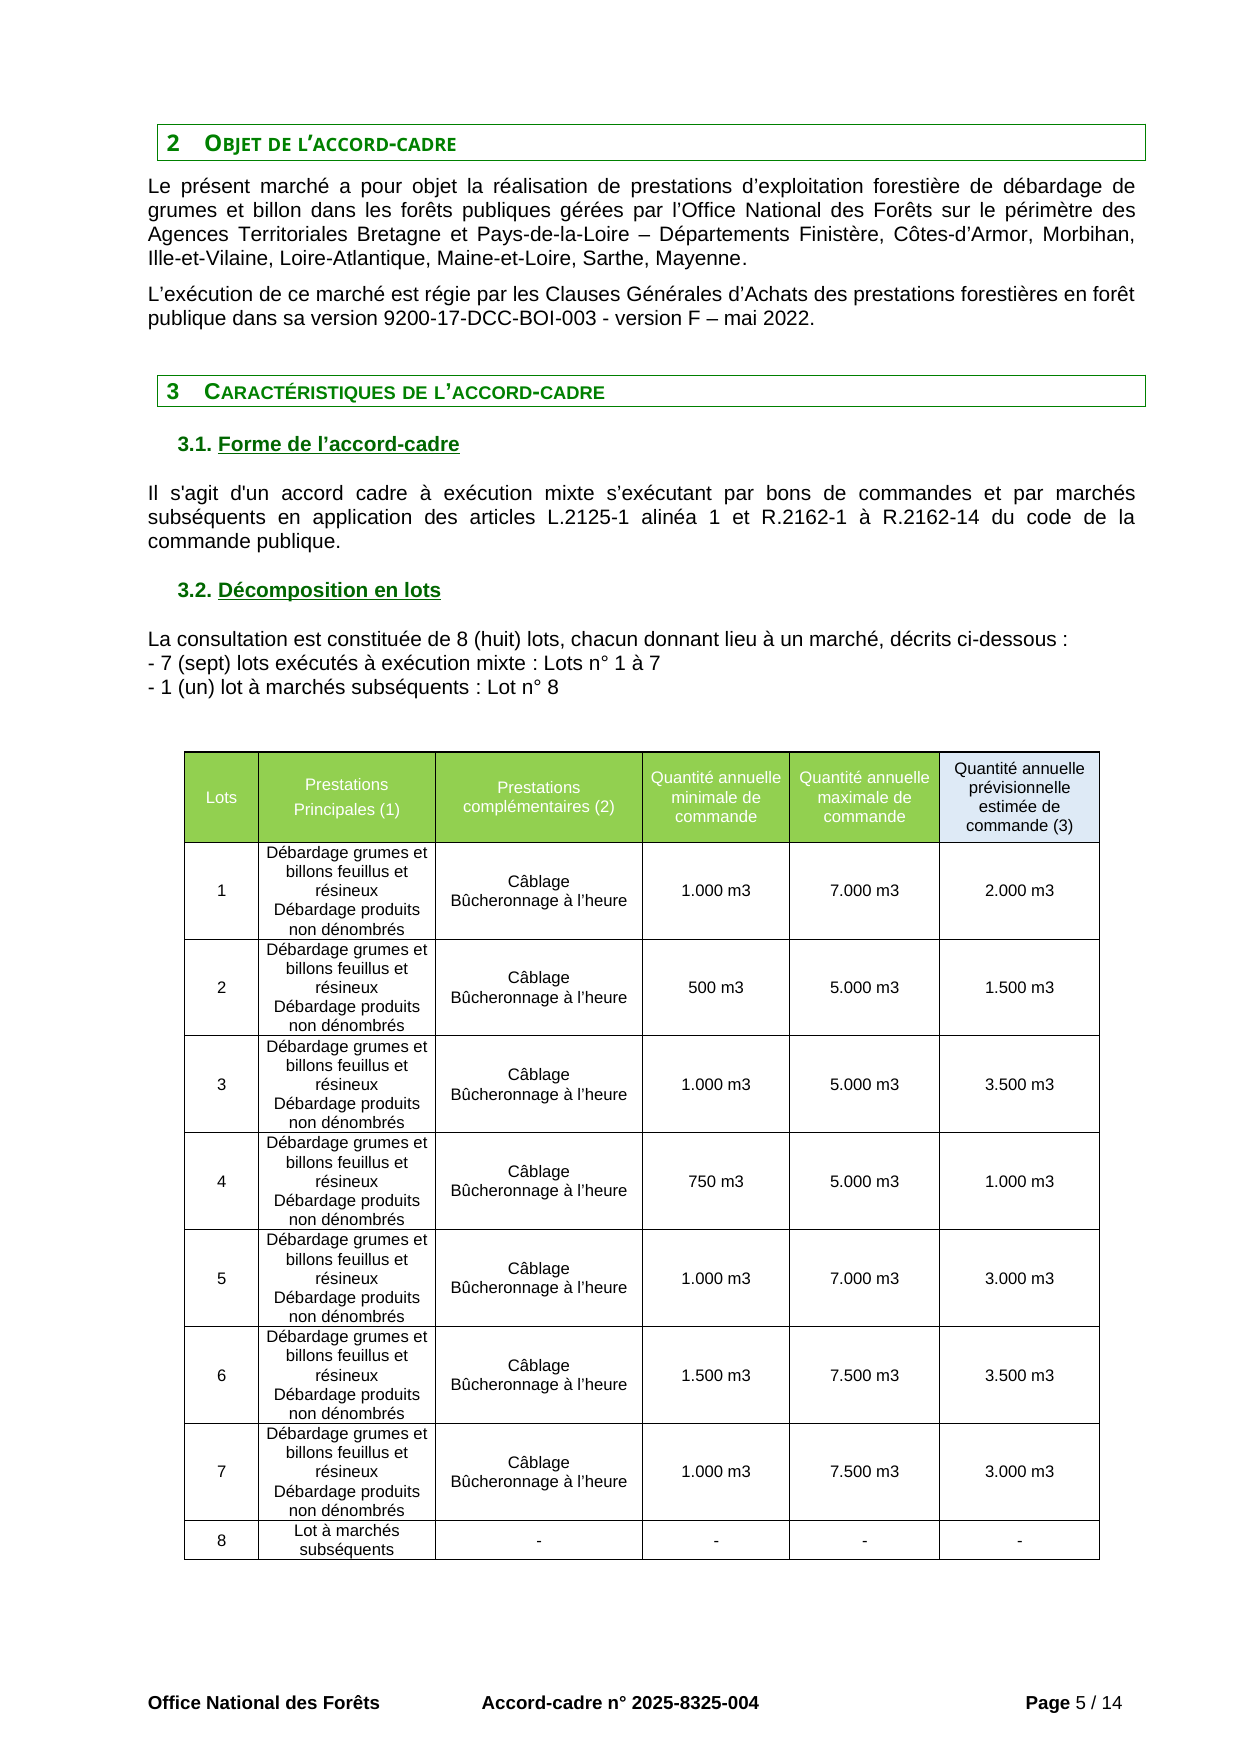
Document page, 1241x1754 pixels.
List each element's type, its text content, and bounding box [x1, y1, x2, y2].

table_cell Débardage grumes et billons feuillus et résineux Débardage produits non dénombrés [259, 1230, 435, 1326]
text Le présent marché a pour objet la réalisation de prestations d’exploitation forestière de débardage de grumes et billon dans les forêts publiques gérées par l’Office National des Forêts sur le périmètre des Agences Territoriales Bretagne et Pays-de-la-Loire – Départements Finistère, Côtes-d’Armor, Morbihan, Ille-et-Vilaine, Loire-Atlantique, Maine-et-Loire, Sarthe, Mayenne. [148, 173, 1137, 269]
table_header Quantité annuelle minimale de commande [643, 753, 789, 842]
text - 1 (un) lot à marchés subséquents : Lot n° 8 [148, 675, 1137, 699]
table_cell 3.000 m3 [940, 1230, 1099, 1326]
table_cell Câblage Bûcheronnage à l’heure [436, 1036, 642, 1132]
table_cell 750 m3 [643, 1133, 789, 1229]
table_cell Câblage Bûcheronnage à l’heure [436, 1424, 642, 1520]
table_header Quantité annuelle prévisionnelle estimée de commande (3) [940, 753, 1099, 842]
table_header Lots [185, 753, 258, 842]
table_header Quantité annuelle maximale de commande [790, 753, 939, 842]
table_cell 5.000 m3 [790, 940, 939, 1035]
table_cell 3 [185, 1036, 258, 1132]
table_cell 1.000 m3 [643, 843, 789, 938]
table_cell 4 [185, 1133, 258, 1229]
table_header Prestations complémentaires (2) [436, 753, 642, 842]
table_cell 5.000 m3 [790, 1036, 939, 1132]
table_cell 5 [185, 1230, 258, 1326]
text La consultation est constituée de 8 (huit) lots, chacun donnant lieu à un marché, décrits ci-dessous : [148, 627, 1137, 651]
table_header Prestations Principales (1) [259, 753, 435, 842]
table_cell 3.000 m3 [940, 1424, 1099, 1520]
table_cell Câblage Bûcheronnage à l’heure [436, 1230, 642, 1326]
text Il s'agit d'un accord cadre à exécution mixte s’exécutant par bons de commandes et par marchés subséquents en application des articles L.2125-1 alinéa 1 et R.2162-1 à R.2162-14 du code de la commande publique. [148, 481, 1137, 553]
table_cell 3.500 m3 [940, 1327, 1099, 1423]
table_cell Débardage grumes et billons feuillus et résineux Débardage produits non dénombrés [259, 843, 435, 938]
table_cell 1.000 m3 [643, 1230, 789, 1326]
table_cell 3.500 m3 [940, 1036, 1099, 1132]
table_cell 8 [185, 1521, 258, 1559]
table_cell 2.000 m3 [940, 843, 1099, 938]
text L’exécution de ce marché est régie par les Clauses Générales d’Achats des prestations forestières en forêt publique dans sa version 9200-17-DCC-BOI-003 - version F – mai 2022. [148, 282, 1137, 330]
table_cell - [940, 1521, 1099, 1559]
table_cell Débardage grumes et billons feuillus et résineux Débardage produits non dénombrés [259, 1133, 435, 1229]
table_cell Débardage grumes et billons feuillus et résineux Débardage produits non dénombrés [259, 940, 435, 1035]
table_cell 7 [185, 1424, 258, 1520]
table_cell Débardage grumes et billons feuillus et résineux Débardage produits non dénombrés [259, 1036, 435, 1132]
list Forme de l’accord-cadre [177, 432, 1137, 456]
table_cell 1.000 m3 [643, 1036, 789, 1132]
table_cell Câblage Bûcheronnage à l’heure [436, 1133, 642, 1229]
subtitle Objet de l’accord-cadre [158, 125, 1145, 160]
table_cell 1.500 m3 [940, 940, 1099, 1035]
table_cell 2 [185, 940, 258, 1035]
table_cell 500 m3 [643, 940, 789, 1035]
table_cell 5.000 m3 [790, 1133, 939, 1229]
list Caractéristiques de l’accord-cadre [158, 376, 1145, 406]
table_cell 7.500 m3 [790, 1424, 939, 1520]
table_cell - [790, 1521, 939, 1559]
table_cell 7.500 m3 [790, 1327, 939, 1423]
table_cell 6 [185, 1327, 258, 1423]
table_cell 1.000 m3 [940, 1133, 1099, 1229]
table_cell 1 [185, 843, 258, 938]
table_cell Lot à marchés subséquents [259, 1521, 435, 1559]
table_cell 7.000 m3 [790, 1230, 939, 1326]
table_cell Câblage Bûcheronnage à l’heure [436, 940, 642, 1035]
table_cell 1.500 m3 [643, 1327, 789, 1423]
text - 7 (sept) lots exécutés à exécution mixte : Lots n° 1 à 7 [148, 651, 1137, 675]
list Décomposition en lots [177, 578, 1137, 602]
table_cell Câblage Bûcheronnage à l’heure [436, 1327, 642, 1423]
table_cell 1.000 m3 [643, 1424, 789, 1520]
table_cell - [436, 1521, 642, 1559]
table_cell Câblage Bûcheronnage à l’heure [436, 843, 642, 938]
table_cell 7.000 m3 [790, 843, 939, 938]
table_cell - [643, 1521, 789, 1559]
table_cell Débardage grumes et billons feuillus et résineux Débardage produits non dénombrés [259, 1327, 435, 1423]
table_cell Débardage grumes et billons feuillus et résineux Débardage produits non dénombrés [259, 1424, 435, 1520]
